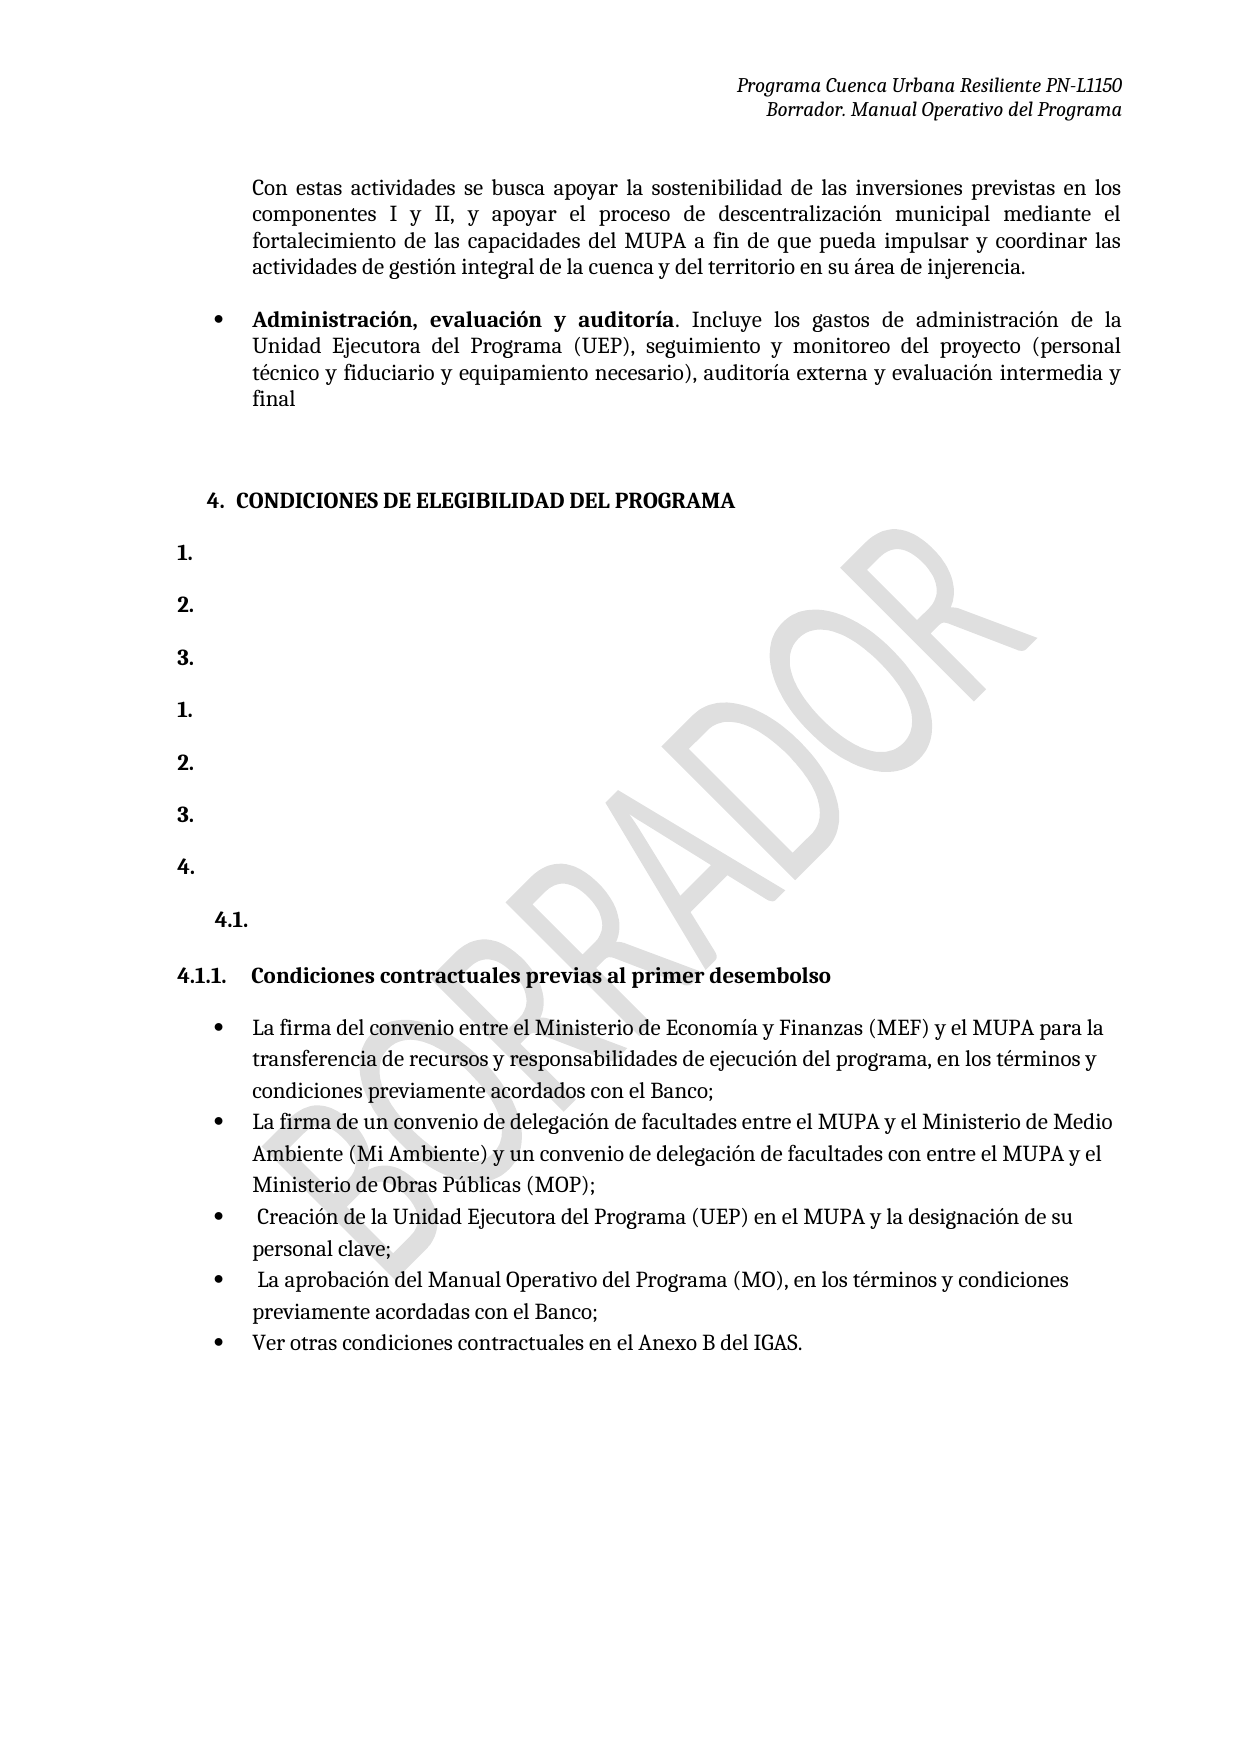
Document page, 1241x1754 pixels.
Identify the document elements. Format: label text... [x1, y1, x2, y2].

subtitle Condiciones contractuales previas al primer desembolso [177, 963, 1122, 989]
list La aprobación del Manual Operativo del Programa (MO), en los términos y condiciones previamente acordadas con el Banco; [214, 1267, 1122, 1325]
list La firma de un convenio de delegación de facultades entre el MUPA y el Ministerio de Medio Ambiente (Mi Ambiente) y un convenio de delegación de facultades con entre el MUPA y el Ministerio de Obras Públicas (MOP); [214, 1109, 1122, 1198]
list Creación de la Unidad Ejecutora del Programa (UEP) en el MUPA y la designación de su personal clave; [214, 1204, 1122, 1262]
list Ver otras condiciones contractuales en el Anexo B del IGAS. [214, 1330, 1122, 1356]
list Con estas actividades se busca apoyar la sostenibilidad de las inversiones previstas en los componentes I y II, y apoyar el proceso de descentralización municipal mediante el fortalecimiento de las capacidades del MUPA a fin de que pueda impulsar y coordinar las actividades de gestión integral de la cuenca y del territorio en su área de injerencia. [252, 175, 1122, 280]
list Administración, evaluación y auditoría. Incluye los gastos de administración de la Unidad Ejecutora del Programa (UEP), seguimiento y monitoreo del proyecto (personal técnico y fiduciario y equipamiento necesario), auditoría externa y evaluación intermedia y final [214, 307, 1122, 412]
list La firma del convenio entre el Ministerio de Economía y Finanzas (MEF) y el MUPA para la transferencia de recursos y responsabilidades de ejecución del programa, en los términos y condiciones previamente acordados con el Banco; [214, 1014, 1122, 1104]
subtitle CONDICIONES DE ELEGIBILIDAD DEL PROGRAMA [207, 488, 1122, 515]
